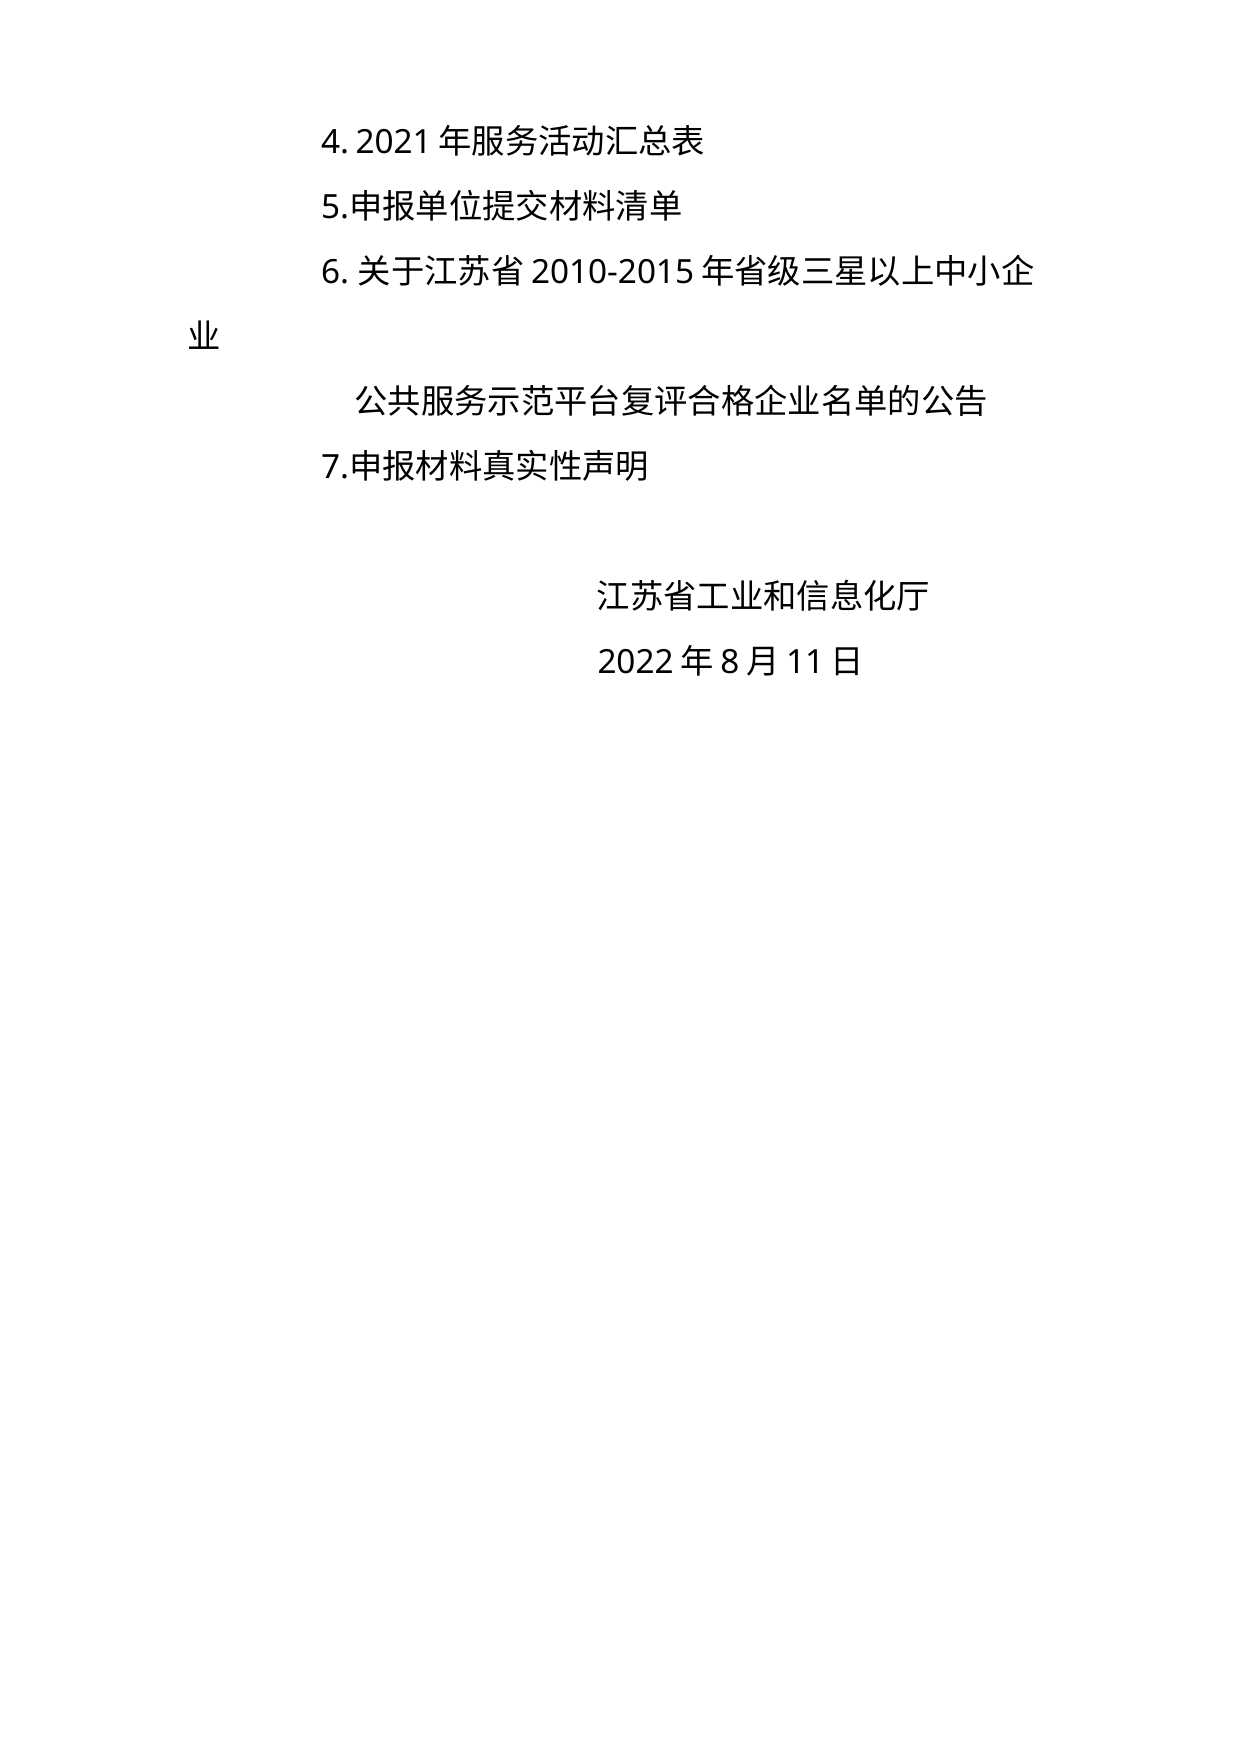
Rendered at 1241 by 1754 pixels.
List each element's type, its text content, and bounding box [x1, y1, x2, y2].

text 4. 2021年服务活动汇总表 [187, 106, 1063, 171]
text 6. 关于江苏省2010-2015年省级三星以上中小企业 [187, 236, 1063, 366]
text 7.申报材料真实性声明 [187, 431, 1063, 496]
text 公共服务示范平台复评合格企业名单的公告 [187, 366, 1063, 431]
text 5.申报单位提交材料清单 [187, 171, 1063, 236]
text 2022年8月11日 [187, 626, 1063, 691]
text 江苏省工业和信息化厅 [187, 561, 1063, 626]
